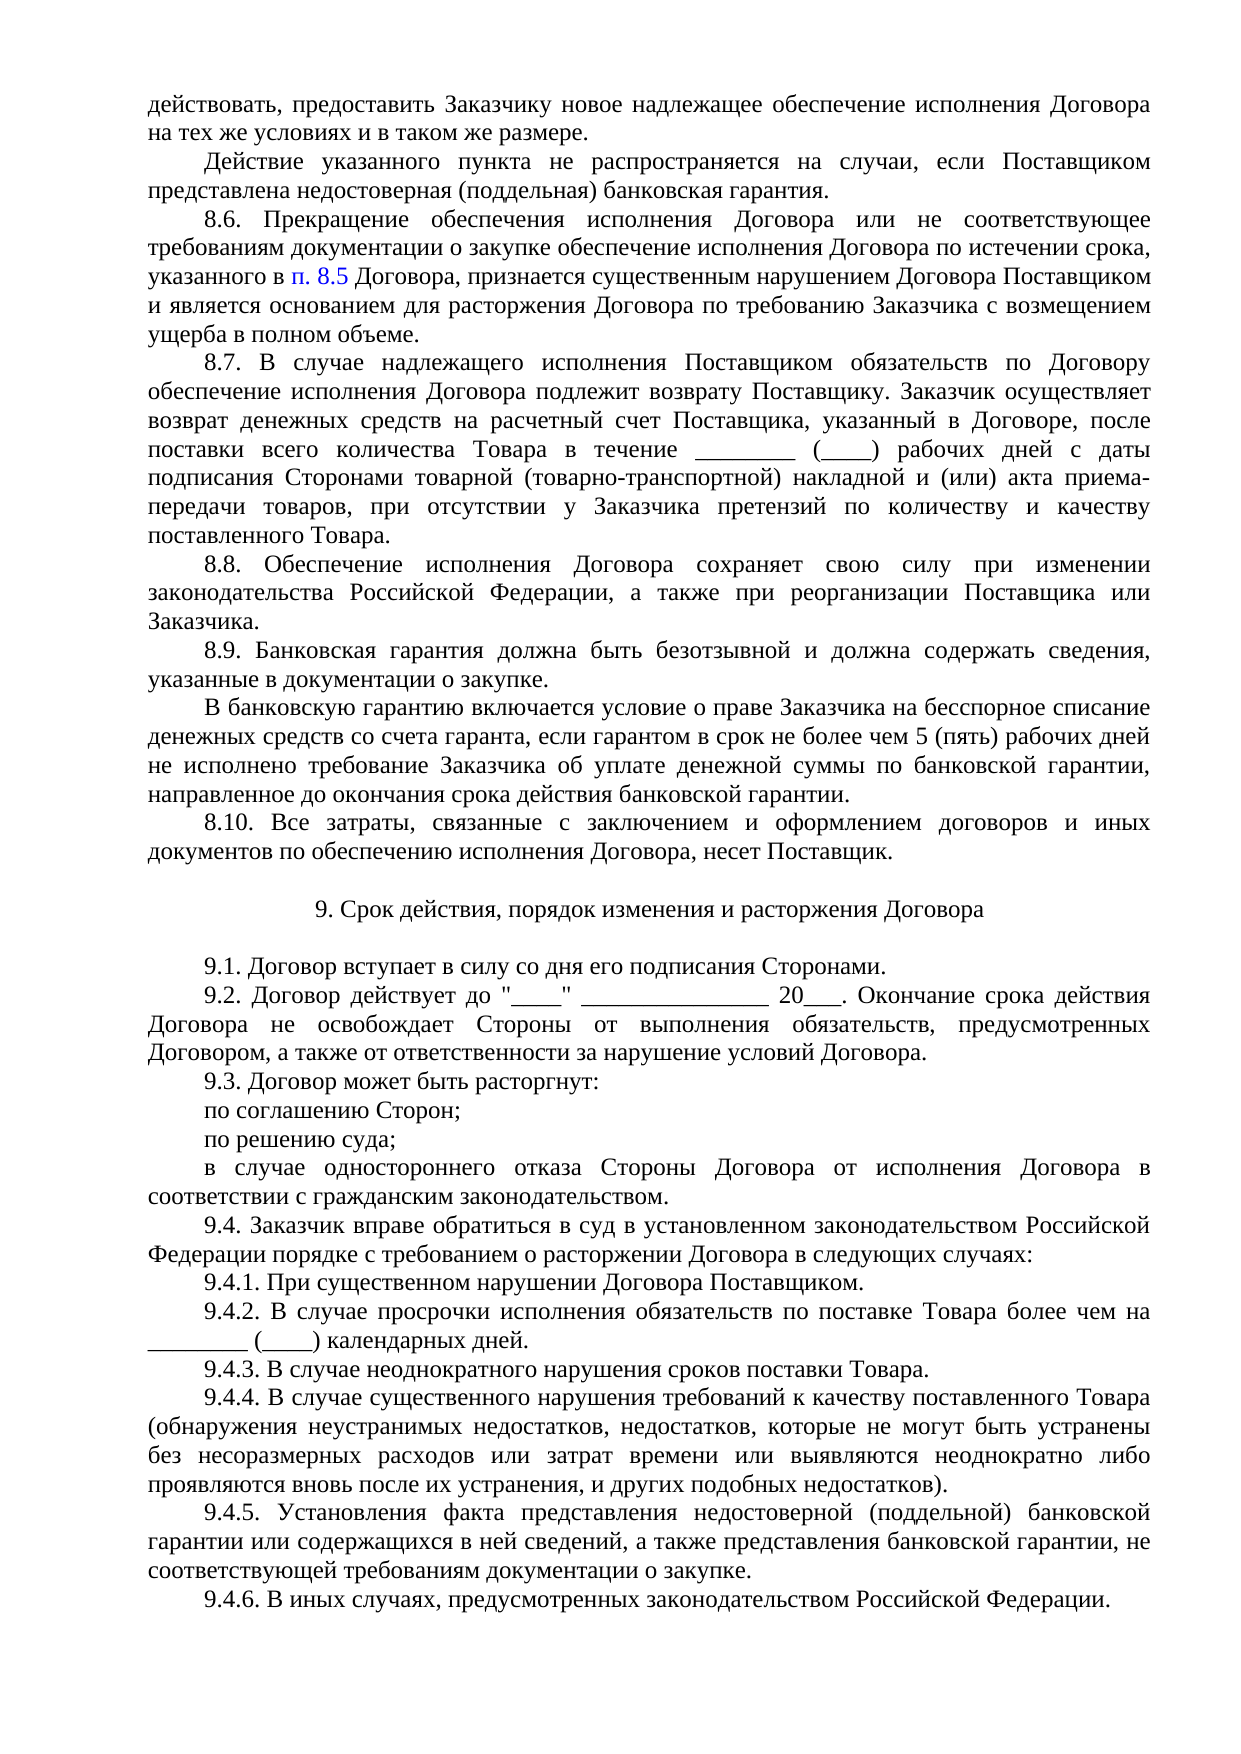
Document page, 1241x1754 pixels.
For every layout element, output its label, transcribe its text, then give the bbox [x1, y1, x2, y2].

text 8.6. Прекращение обеспечения исполнения Договора или не соответствующее требованиям документации о закупке обеспечение исполнения Договора по истечении срока, указанного в п. 8.5 Договора, признается существенным нарушением Договора Поставщиком и является основанием для расторжения Договора по требованию Заказчика с возмещением ущерба в полном объеме. [148, 204, 1152, 347]
text Действие указанного пункта не распространяется на случаи, если Поставщиком представлена недостоверная (поддельная) банковская гарантия. [148, 146, 1152, 204]
text 9.4.4. В случае существенного нарушения требований к качеству поставленного Товара (обнаружения неустранимых недостатков, недостатков, которые не могут быть устранены без несоразмерных расходов или затрат времени или выявляются неоднократно либо проявляются вновь после их устранения, и других подобных недостатков). [148, 1382, 1152, 1497]
text 9.4.1. При существенном нарушении Договора Поставщиком. [148, 1267, 1152, 1296]
text 9.1. Договор вступает в силу со дня его подписания Сторонами. [148, 951, 1152, 980]
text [148, 89, 1152, 146]
text 9. Срок действия, порядок изменения и расторжения Договора [148, 894, 1152, 922]
text 8.10. Все затраты, связанные с заключением и оформлением договоров и иных документов по обеспечению исполнения Договора, несет Поставщик. [148, 807, 1152, 865]
text по решению суда; [148, 1124, 1152, 1152]
text 9.4.2. В случае просрочки исполнения обязательств по поставке Товара более чем на ________ (____) календарных дней. [148, 1296, 1152, 1354]
text 9.4. Заказчик вправе обратиться в суд в установленном законодательством Российской Федерации порядке с требованием о расторжении Договора в следующих случаях: [148, 1210, 1152, 1267]
text 8.8. Обеспечение исполнения Договора сохраняет свою силу при изменении законодательства Российской Федерации, а также при реорганизации Поставщика или Заказчика. [148, 549, 1152, 635]
text 9.4.3. В случае неоднократного нарушения сроков поставки Товара. [148, 1354, 1152, 1382]
text 9.2. Договор действует до "____" _______________ 20___. Окончание срока действия Договора не освобождает Стороны от выполнения обязательств, предусмотренных Договором, а также от ответственности за нарушение условий Договора. [148, 980, 1152, 1066]
text по соглашению Сторон; [148, 1095, 1152, 1124]
text 9.4.5. Установления факта представления недостоверной (поддельной) банковской гарантии или содержащихся в ней сведений, а также представления банковской гарантии, не соответствующей требованиям документации о закупке. [148, 1497, 1152, 1584]
text 8.9. Банковская гарантия должна быть безотзывной и должна содержать сведения, указанные в документации о закупке. [148, 635, 1152, 692]
text 9.4.6. В иных случаях, предусмотренных законодательством Российской Федерации. [148, 1584, 1152, 1612]
text в случае одностороннего отказа Стороны Договора от исполнения Договора в соответствии с гражданским законодательством. [148, 1152, 1152, 1210]
text В банковскую гарантию включается условие о праве Заказчика на бесспорное списание денежных средств со счета гаранта, если гарантом в срок не более чем 5 (пять) рабочих дней не исполнено требование Заказчика об уплате денежной суммы по банковской гарантии, направленное до окончания срока действия банковской гарантии. [148, 692, 1152, 807]
text 8.7. В случае надлежащего исполнения Поставщиком обязательств по Договору обеспечение исполнения Договора подлежит возврату Поставщику. Заказчик осуществляет возврат денежных средств на расчетный счет Поставщика, указанный в Договоре, после поставки всего количества Товара в течение ________ (____) рабочих дней с даты подписания Сторонами товарной (товарно-транспортной) накладной и (или) акта приема-передачи товаров, при отсутствии у Заказчика претензий по количеству и качеству поставленного Товара. [148, 347, 1152, 549]
text 9.3. Договор может быть расторгнут: [148, 1066, 1152, 1095]
